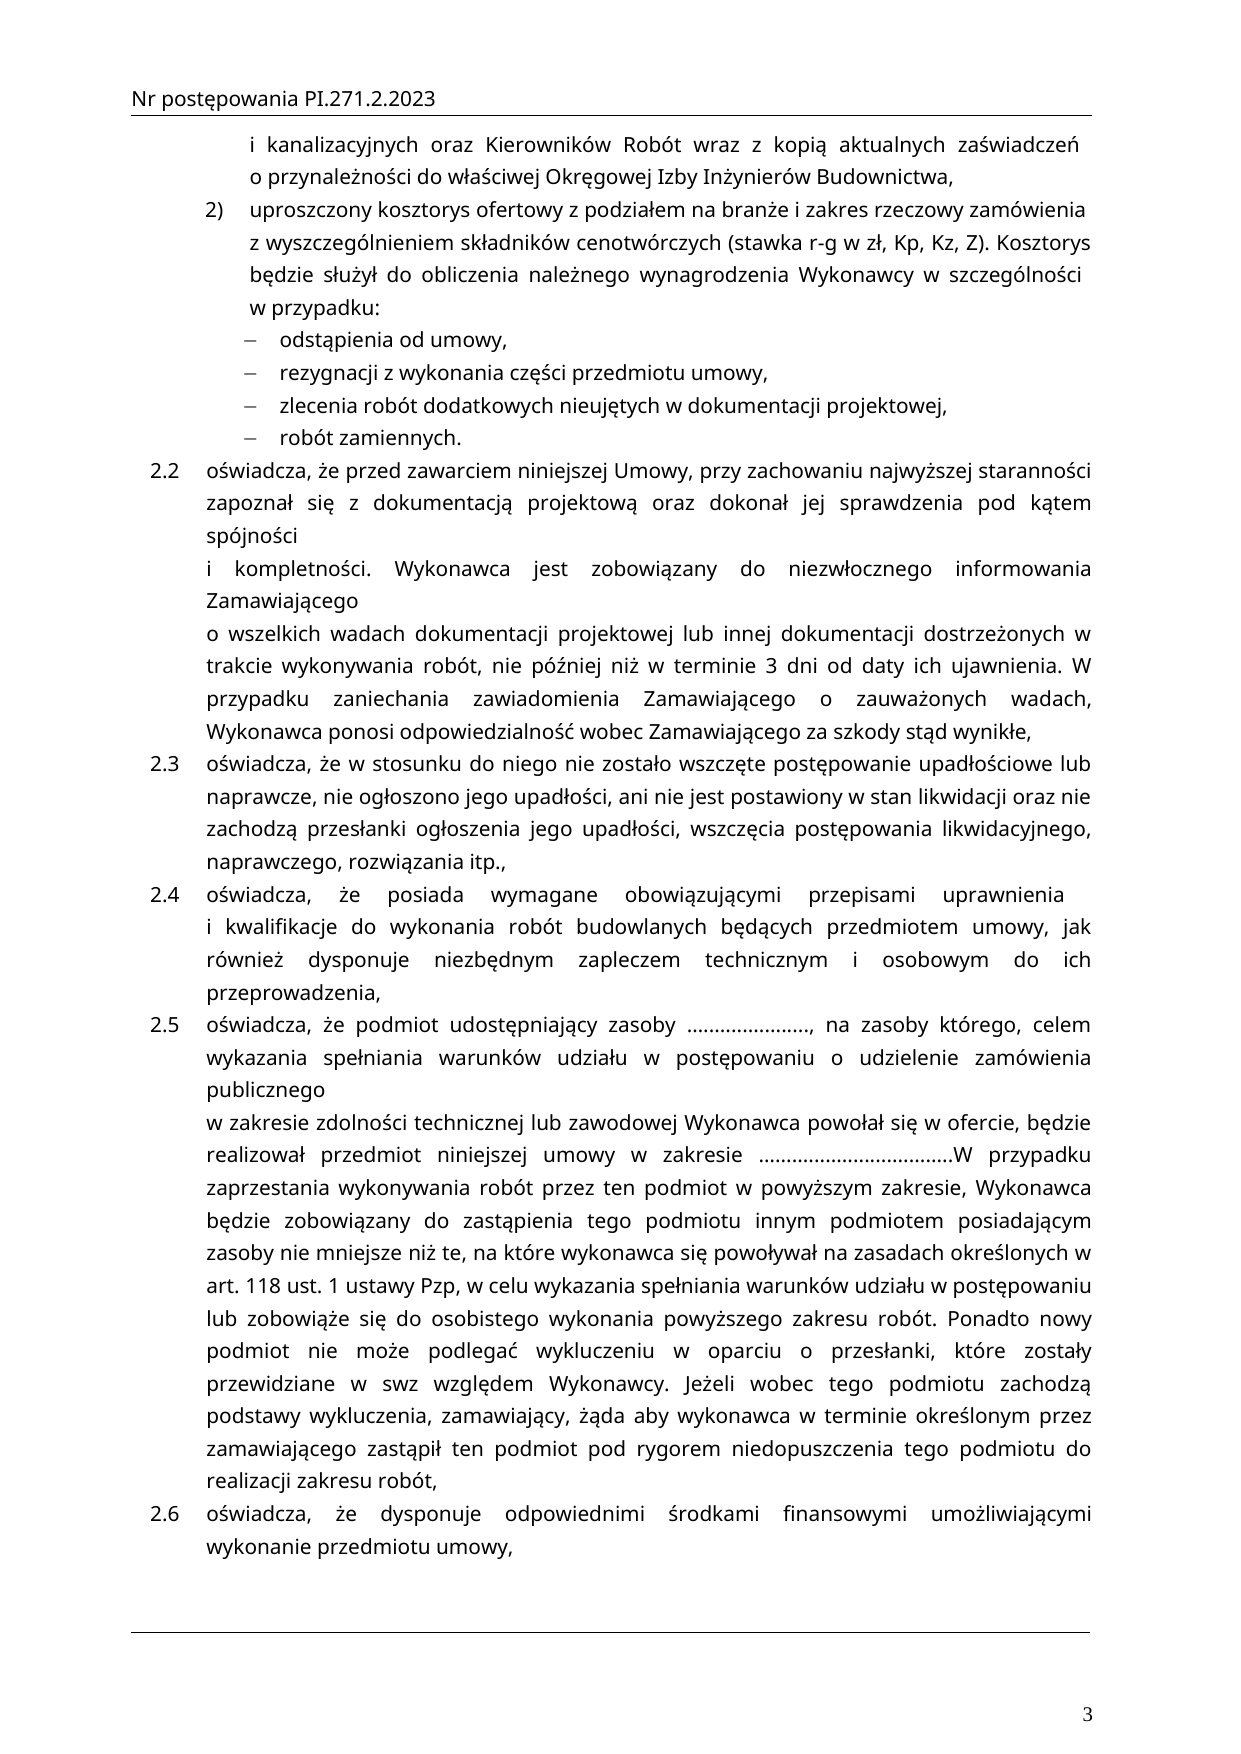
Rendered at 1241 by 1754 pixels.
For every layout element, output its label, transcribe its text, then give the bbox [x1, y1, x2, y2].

list uproszczony kosztorys ofertowy z podziałem na branże i zakres rzeczowy zamówienia z wyszczególnieniem składników cenotwórczych (stawka r-g w zł, Kp, Kz, Z). Kosztorys będzie służył do obliczenia należnego wynagrodzenia Wykonawcy w szczególności w przypadku: [205, 195, 1092, 321]
list oświadcza, że przed zawarciem niniejszej Umowy, przy zachowaniu najwyższej staranności zapoznał się z dokumentacją projektową oraz dokonał jej sprawdzenia pod kątem spójności i kompletności. Wykonawca jest zobowiązany do niezwłocznego informowania Zamawiającego o wszelkich wadach dokumentacji projektowej lub innej dokumentacji dostrzeżonych w trakcie wykonywania robót, nie później niż w terminie 3 dni od daty ich ujawnienia. W przypadku zaniechania zawiadomienia Zamawiającego o zauważonych wadach, Wykonawca ponosi odpowiedzialność wobec Zamawiającego za szkody stąd wynikłe, [150, 456, 1092, 745]
list oświadcza, że podmiot udostępniający zasoby …..................., na zasoby którego, celem wykazania spełniania warunków udziału w postępowaniu o udzielenie zamówienia publicznego w zakresie zdolności technicznej lub zawodowej Wykonawca powołał się w ofercie, będzie realizował przedmiot niniejszej umowy w zakresie …................................W przypadku zaprzestania wykonywania robót przez ten podmiot w powyższym zakresie, Wykonawca będzie zobowiązany do zastąpienia tego podmiotu innym podmiotem posiadającym zasoby nie mniejsze niż te, na które wykonawca się powoływał na zasadach określonych w art. 118 ust. 1 ustawy Pzp, w celu wykazania spełniania warunków udziału w postępowaniu lub zobowiąże się do osobistego wykonania powyższego zakresu robót. Ponadto nowy podmiot nie może podlegać wykluczeniu w oparciu o przesłanki, które zostały przewidziane w swz względem Wykonawcy. Jeżeli wobec tego podmiotu zachodzą podstawy wykluczenia, zamawiający, żąda aby wykonawca w terminie określonym przez zamawiającego zastąpił ten podmiot pod rygorem niedopuszczenia tego podmiotu do realizacji zakresu robót, [150, 1010, 1092, 1495]
list zlecenia robót dodatkowych nieujętych w dokumentacji projektowej, [242, 391, 1092, 419]
list oświadcza, że posiada wymagane obowiązującymi przepisami uprawnienia i kwalifikacje do wykonania robót budowlanych będących przedmiotem umowy, jak również dysponuje niezbędnym zapleczem technicznym i osobowym do ich przeprowadzenia, [150, 880, 1092, 1006]
list rezygnacji z wykonania części przedmiotu umowy, [242, 358, 1092, 387]
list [205, 130, 1092, 191]
list oświadcza, że dysponuje odpowiednimi środkami finansowymi umożliwiającymi wykonanie przedmiotu umowy, [150, 1499, 1092, 1560]
list oświadcza, że w stosunku do niego nie zostało wszczęte postępowanie upadłościowe lub naprawcze, nie ogłoszono jego upadłości, ani nie jest postawiony w stan likwidacji oraz nie zachodzą przesłanki ogłoszenia jego upadłości, wszczęcia postępowania likwidacyjnego, naprawczego, rozwiązania itp., [150, 749, 1092, 876]
list robót zamiennych. [242, 423, 1092, 452]
list odstąpienia od umowy, [242, 326, 1092, 354]
